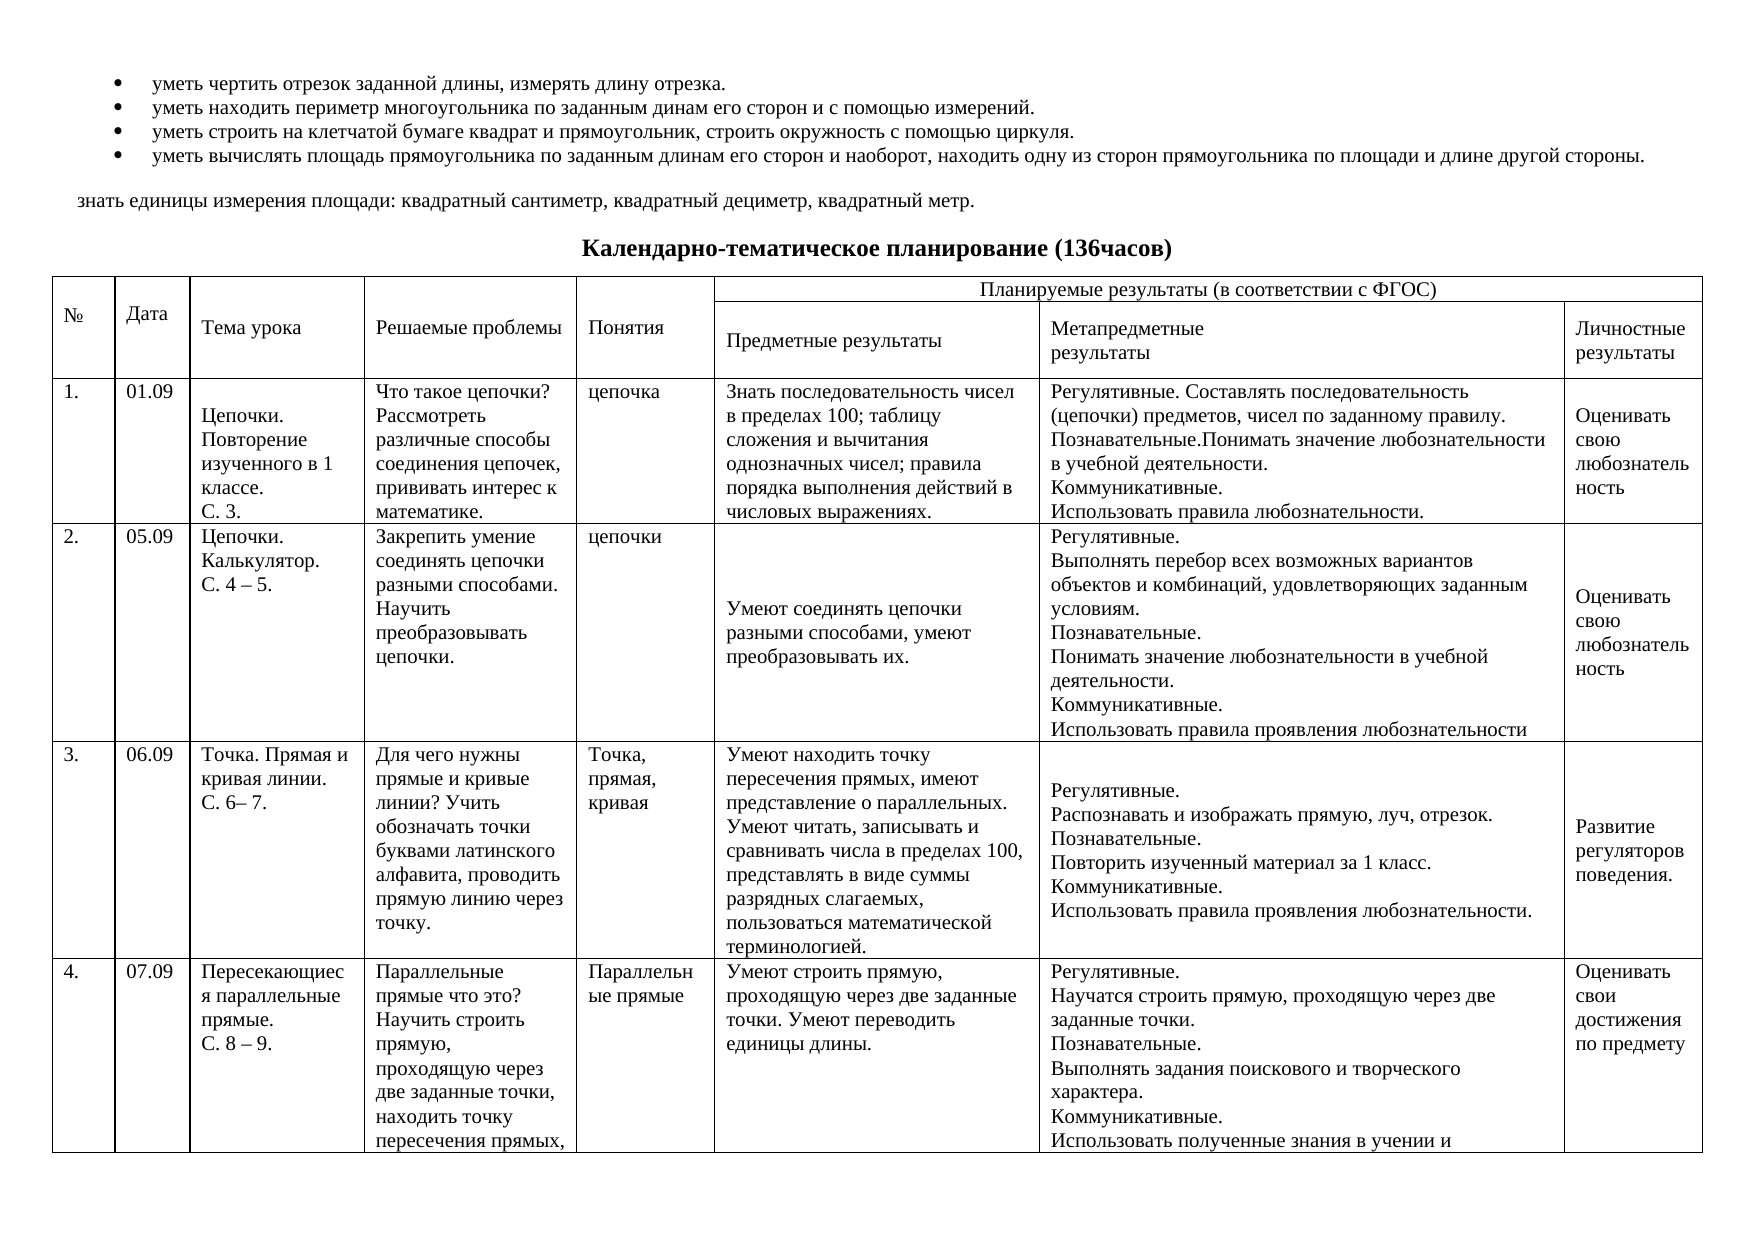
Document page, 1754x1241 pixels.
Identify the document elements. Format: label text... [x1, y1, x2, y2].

table_cell Для чего нужны прямые и кривые линии? Учить обозначать точки буквами латинского алфавита, проводить прямую линию через точку. [365, 742, 576, 958]
table_cell цепочки [577, 524, 714, 741]
table_cell Точка. Прямая и кривая линии. С. 6– 7. [191, 742, 364, 958]
table_cell Точка, прямая, кривая [577, 742, 714, 958]
table_cell 07.09 [116, 959, 189, 1152]
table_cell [1565, 959, 1702, 1152]
table_cell Развитие регуляторов поведения. [1565, 742, 1702, 958]
table_cell Личностные результаты [1565, 302, 1702, 377]
table_cell Регулятивные. Составлять последовательность (цепочки) предметов, чисел по заданному правилу. Познавательные.Понимать значение любознательности в учебной деятельности. Коммуникативные. Использовать правила любознательности. [1040, 379, 1564, 523]
table_cell 01.09 [116, 379, 189, 523]
table_cell Регулятивные. Выполнять перебор всех возможных вариантов объектов и комбинаций, удовлетворяющих заданным условиям. Познавательные. Понимать значение любознательности в учебной деятельности. Коммуникативные. Использовать правила проявления любознательности [1040, 524, 1564, 741]
list уметь находить периметр многоугольника по заданным динам его сторон и с помощью измерений. [114, 95, 1677, 119]
table_header Понятия [577, 277, 714, 377]
table_cell Что такое цепочки? Рассмотреть различные способы соединения цепочек, прививать интерес к математике. [365, 379, 576, 523]
text знать единицы измерения площади: квадратный сантиметр, квадратный дециметр, квадратный метр. [77, 188, 1677, 212]
table_cell Параллельные прямые [577, 959, 714, 1152]
table_cell Закрепить умение соединять цепочки разными способами. Научить преобразовывать цепочки. [365, 524, 576, 741]
table_cell 3. [53, 742, 114, 958]
table_cell Предметные результаты [715, 302, 1039, 377]
list уметь чертить отрезок заданной длины, измерять длину отрезка. [114, 71, 1677, 95]
table_cell Цепочки. Повторение изученного в 1 классе. С. 3. [191, 379, 364, 523]
table_cell Оценивать свою любознательность [1565, 379, 1702, 523]
table_header Тема урока [191, 277, 364, 377]
table_cell Знать последовательность чисел в пределах 100; таблицу сложения и вычитания однозначных чисел; правила порядка выполнения действий в числовых выражениях. [715, 379, 1039, 523]
list уметь строить на клетчатой бумаге квадрат и прямоугольник, строить окружность с помощью циркуля. [114, 119, 1677, 143]
table_header Планируемые результаты (в соответствии с ФГОС) [715, 277, 1702, 301]
text Календарно-тематическое планирование (136часов) [77, 233, 1677, 262]
table_cell 1. [53, 379, 114, 523]
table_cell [365, 959, 576, 1152]
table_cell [191, 959, 364, 1152]
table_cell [715, 959, 1039, 1152]
table_header Дата [116, 277, 189, 377]
table_cell Умеют находить точку пересечения прямых, имеют представление о параллельных. Умеют читать, записывать и сравнивать числа в пределах 100, представлять в виде суммы разрядных слагаемых, пользоваться математической терминологией. [715, 742, 1039, 958]
table_header № [53, 277, 114, 377]
table_cell Оценивать свою любознательность [1565, 524, 1702, 741]
table_cell цепочка [577, 379, 714, 523]
list уметь вычислять площадь прямоугольника по заданным длинам его сторон и наоборот, находить одну из сторон прямоугольника по площади и длине другой стороны. [114, 143, 1677, 167]
table_cell 05.09 [116, 524, 189, 741]
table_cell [1040, 959, 1564, 1152]
table_cell Метапредметные результаты [1040, 302, 1564, 377]
table_cell 2. [53, 524, 114, 741]
table_cell Умеют соединять цепочки разными способами, умеют преобразовывать их. [715, 524, 1039, 741]
table_cell 4. [53, 959, 114, 1152]
table_header Решаемые проблемы [365, 277, 576, 377]
table_cell Цепочки. Калькулятор. С. 4 – 5. [191, 524, 364, 741]
table_cell 06.09 [116, 742, 189, 958]
table_cell Регулятивные. Распознавать и изображать прямую, луч, отрезок. Познавательные. Повторить изученный материал за 1 класс. Коммуникативные. Использовать правила проявления любознательности. [1040, 742, 1564, 958]
